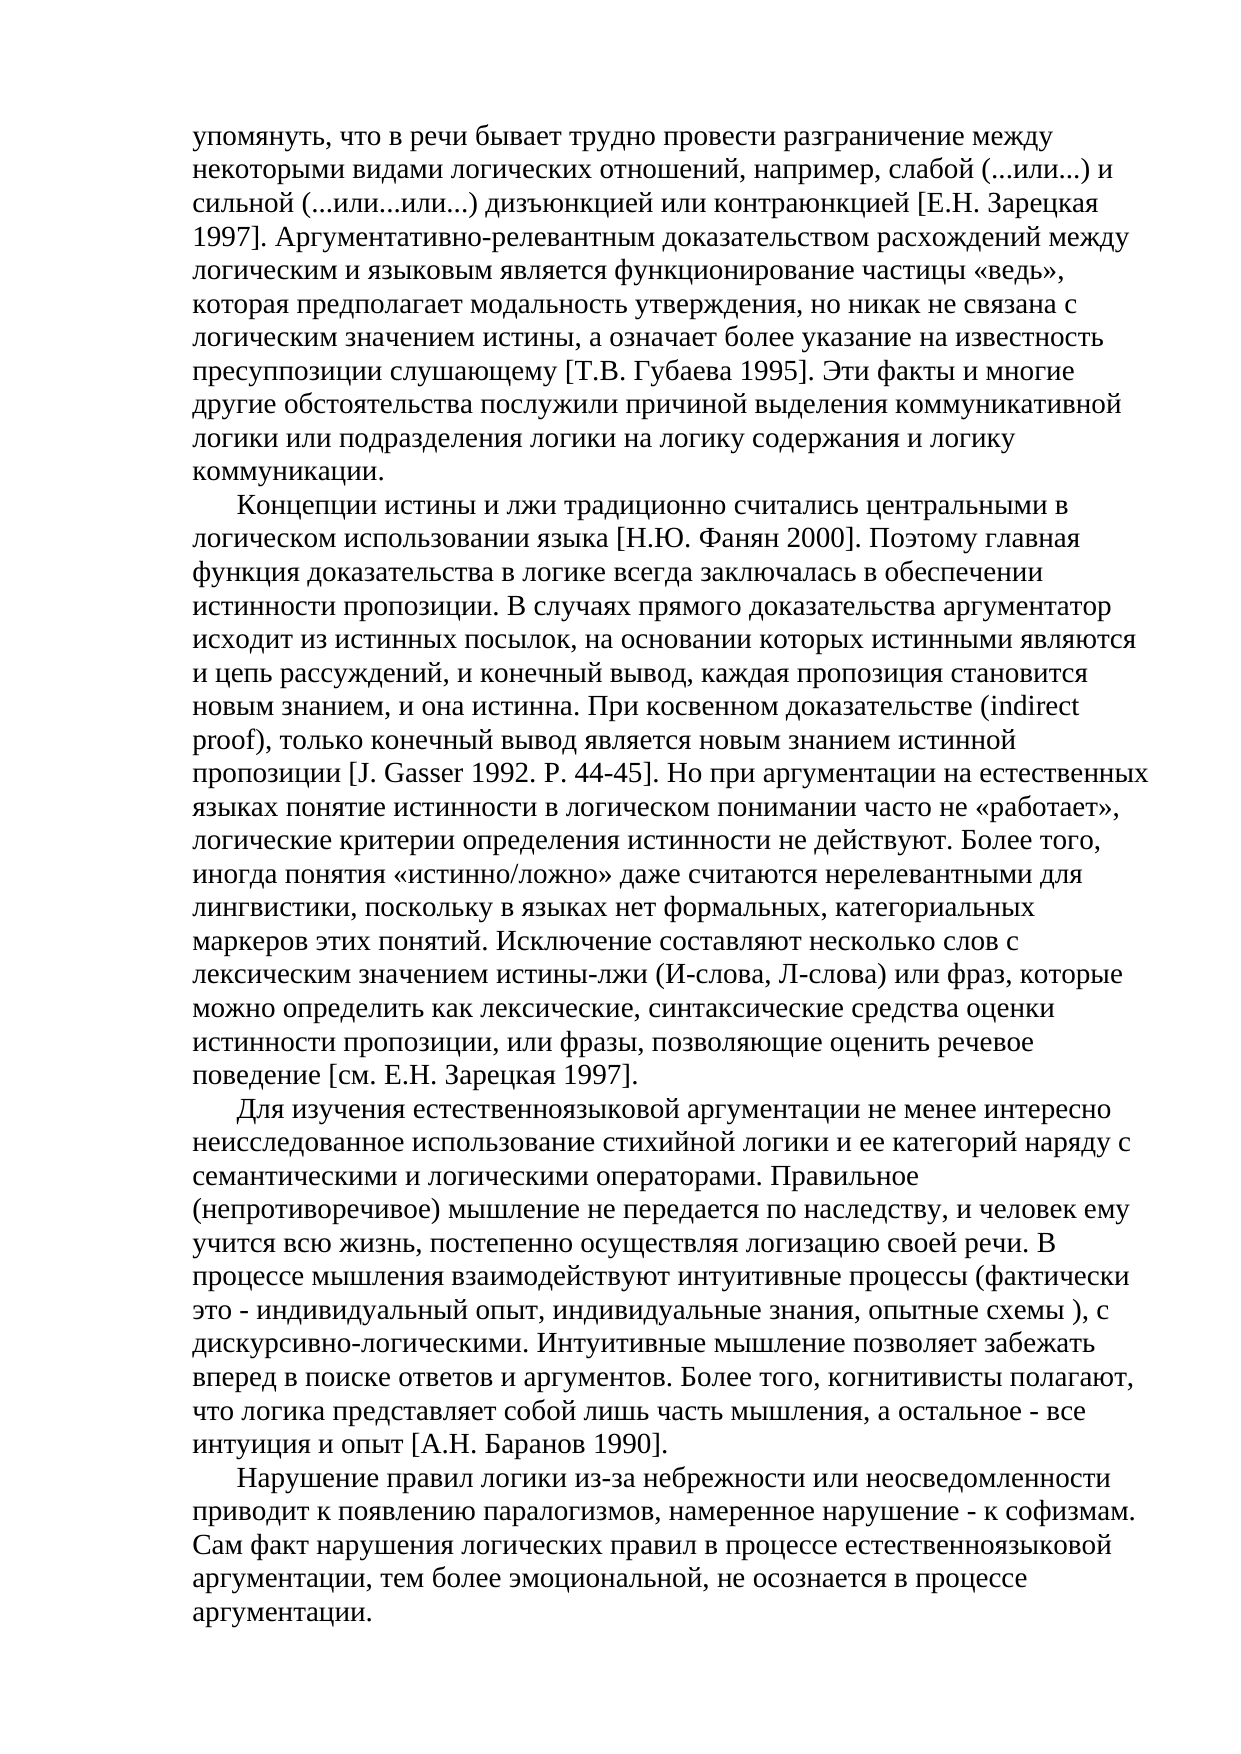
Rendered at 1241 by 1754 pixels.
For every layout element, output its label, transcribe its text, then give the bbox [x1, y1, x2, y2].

text Концепции истины и лжи традиционно считались центральными в логическом использовании языка [Н.Ю. Фанян 2000]. Поэтому главная функция доказательства в логике всегда заключалась в обеспечении истинности пропозиции. В случаях прямого доказательства аргументатор исходит из истинных посылок, на основании которых истинными являются и цепь рассуждений, и конечный вывод, каждая пропозиция становится новым знанием, и она истинна. При косвенном доказательстве (indirect proof), только конечный вывод является новым знанием истинной пропозиции [J. Gasser 1992. P. 44-45]. Но при аргументации на естественных языках понятие истинности в логическом понимании часто не «работает», логические критерии определения истинности не действуют. Более того, иногда понятия «истинно/ложно» даже считаются нерелевантными для лингвистики, поскольку в языках нет формальных, категориальных маркеров этих понятий. Исключение составляют несколько слов с лексическим значением истины-лжи (И-слова, Л-слова) или фраз, которые можно определить как лексические, синтаксические средства оценки истинности пропозиции, или фразы, позволяющие оценить речевое поведение [см. Е.Н. Зарецкая 1997]. [192, 487, 1152, 1091]
text Нарушение правил логики из-за небрежности или неосведомленности приводит к появлению паралогизмов, намеренное нарушение - к софизмам. Сам факт нарушения логических правил в процессе естественноязыковой аргументации, тем более эмоциональной, не осознается в процессе аргументации. [192, 1460, 1152, 1627]
text Для изучения естественноязыковой аргументации не менее интересно неисследованное использование стихийной логики и ее категорий наряду с семантическими и логическими операторами. Правильное (непротиворечивое) мышление не передается по наследству, и человек ему учится всю жизнь, постепенно осуществляя логизацию своей речи. В процессе мышления взаимодействуют интуитивные процессы (фактически это - индивидуальный опыт, индивидуальные знания, опытные схемы ), с дискурсивно-логическими. Интуитивные мышление позволяет забежать вперед в поиске ответов и аргументов. Более того, когнитивисты полагают, что логика представляет собой лишь часть мышления, а остальное - все интуиция и опыт [А.Н. Баранов 1990]. [192, 1091, 1152, 1460]
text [192, 118, 1152, 487]
